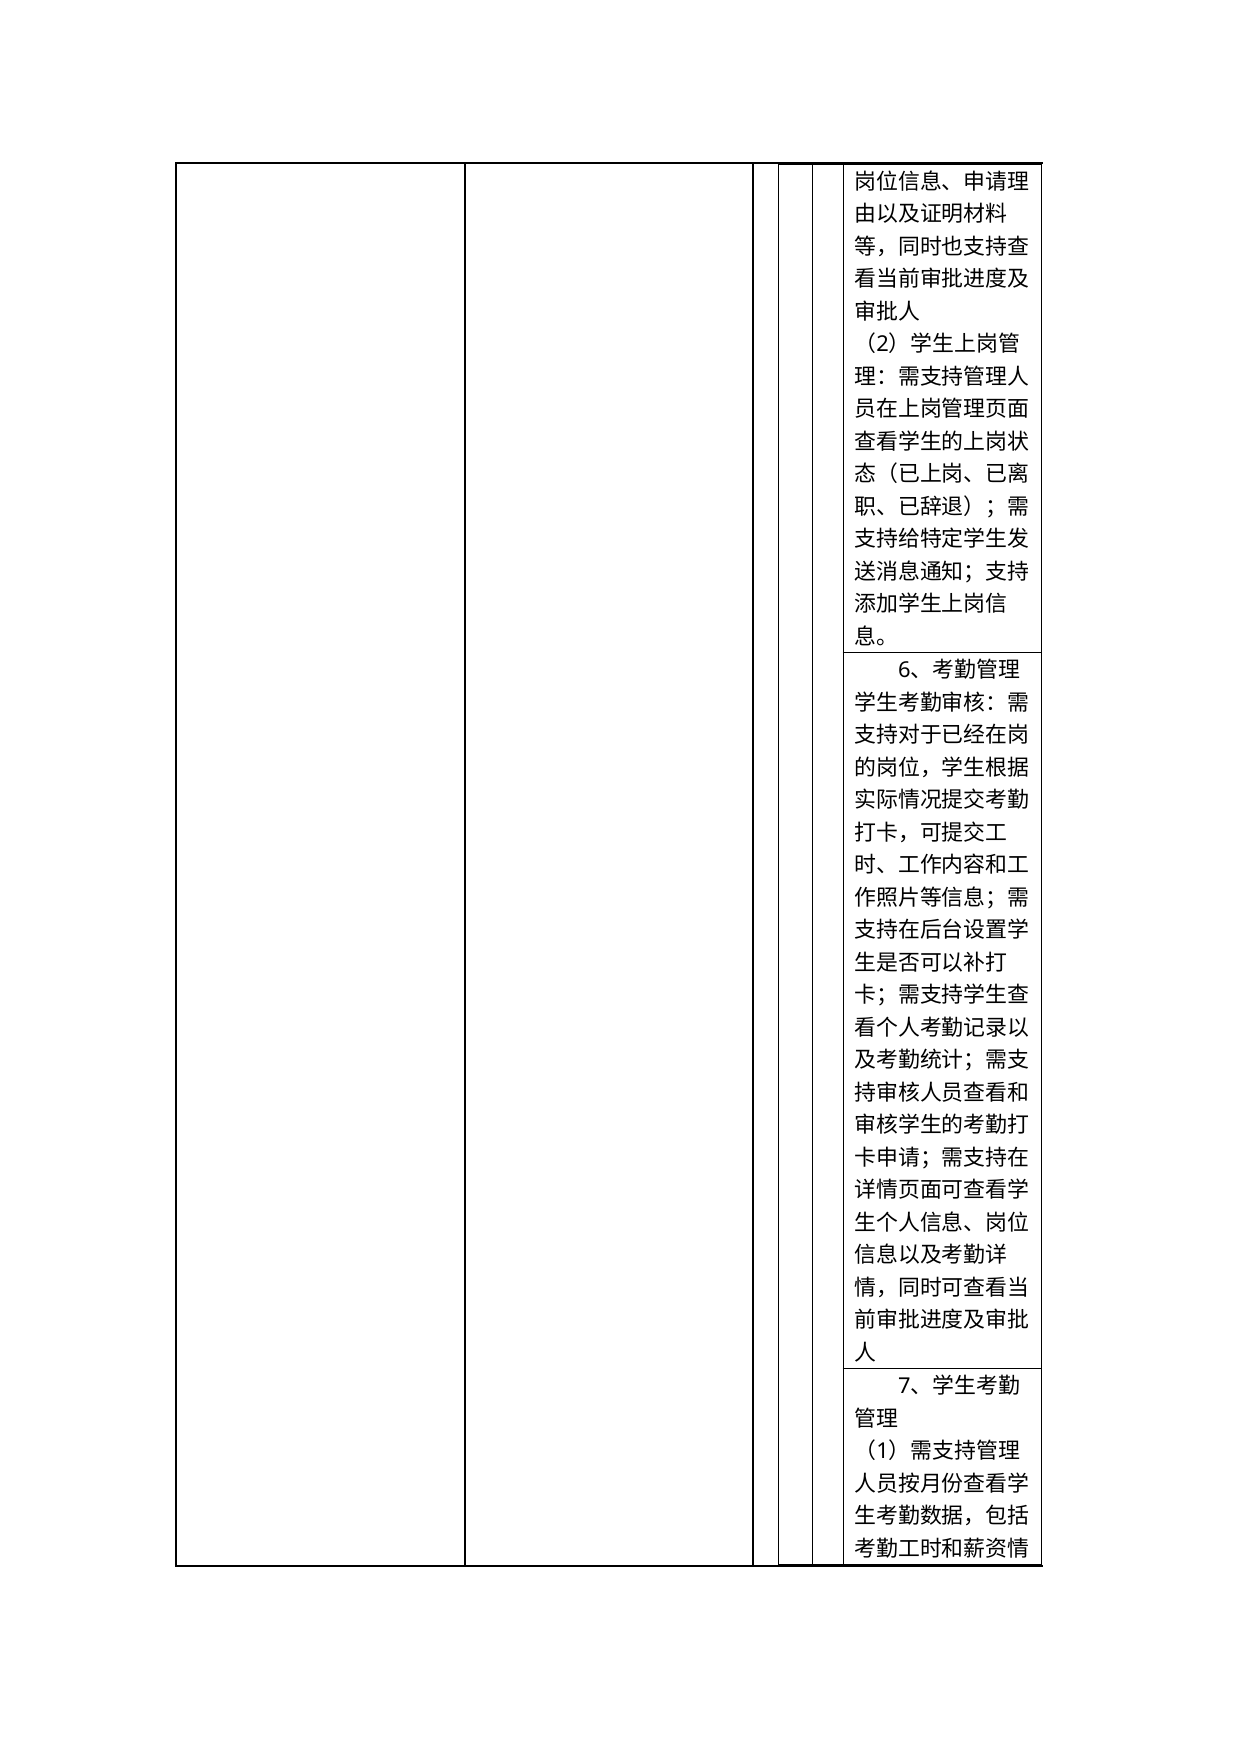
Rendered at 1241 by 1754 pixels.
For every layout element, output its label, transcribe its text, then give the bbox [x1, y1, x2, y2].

table_cell [844, 653, 1041, 1368]
table_cell [844, 165, 1041, 652]
table_cell [466, 164, 752, 1565]
table_cell [813, 165, 843, 1564]
table_cell [754, 164, 778, 1565]
table_cell [844, 1369, 1041, 1564]
table_cell 1 [177, 164, 464, 1565]
table_cell [779, 165, 812, 1564]
